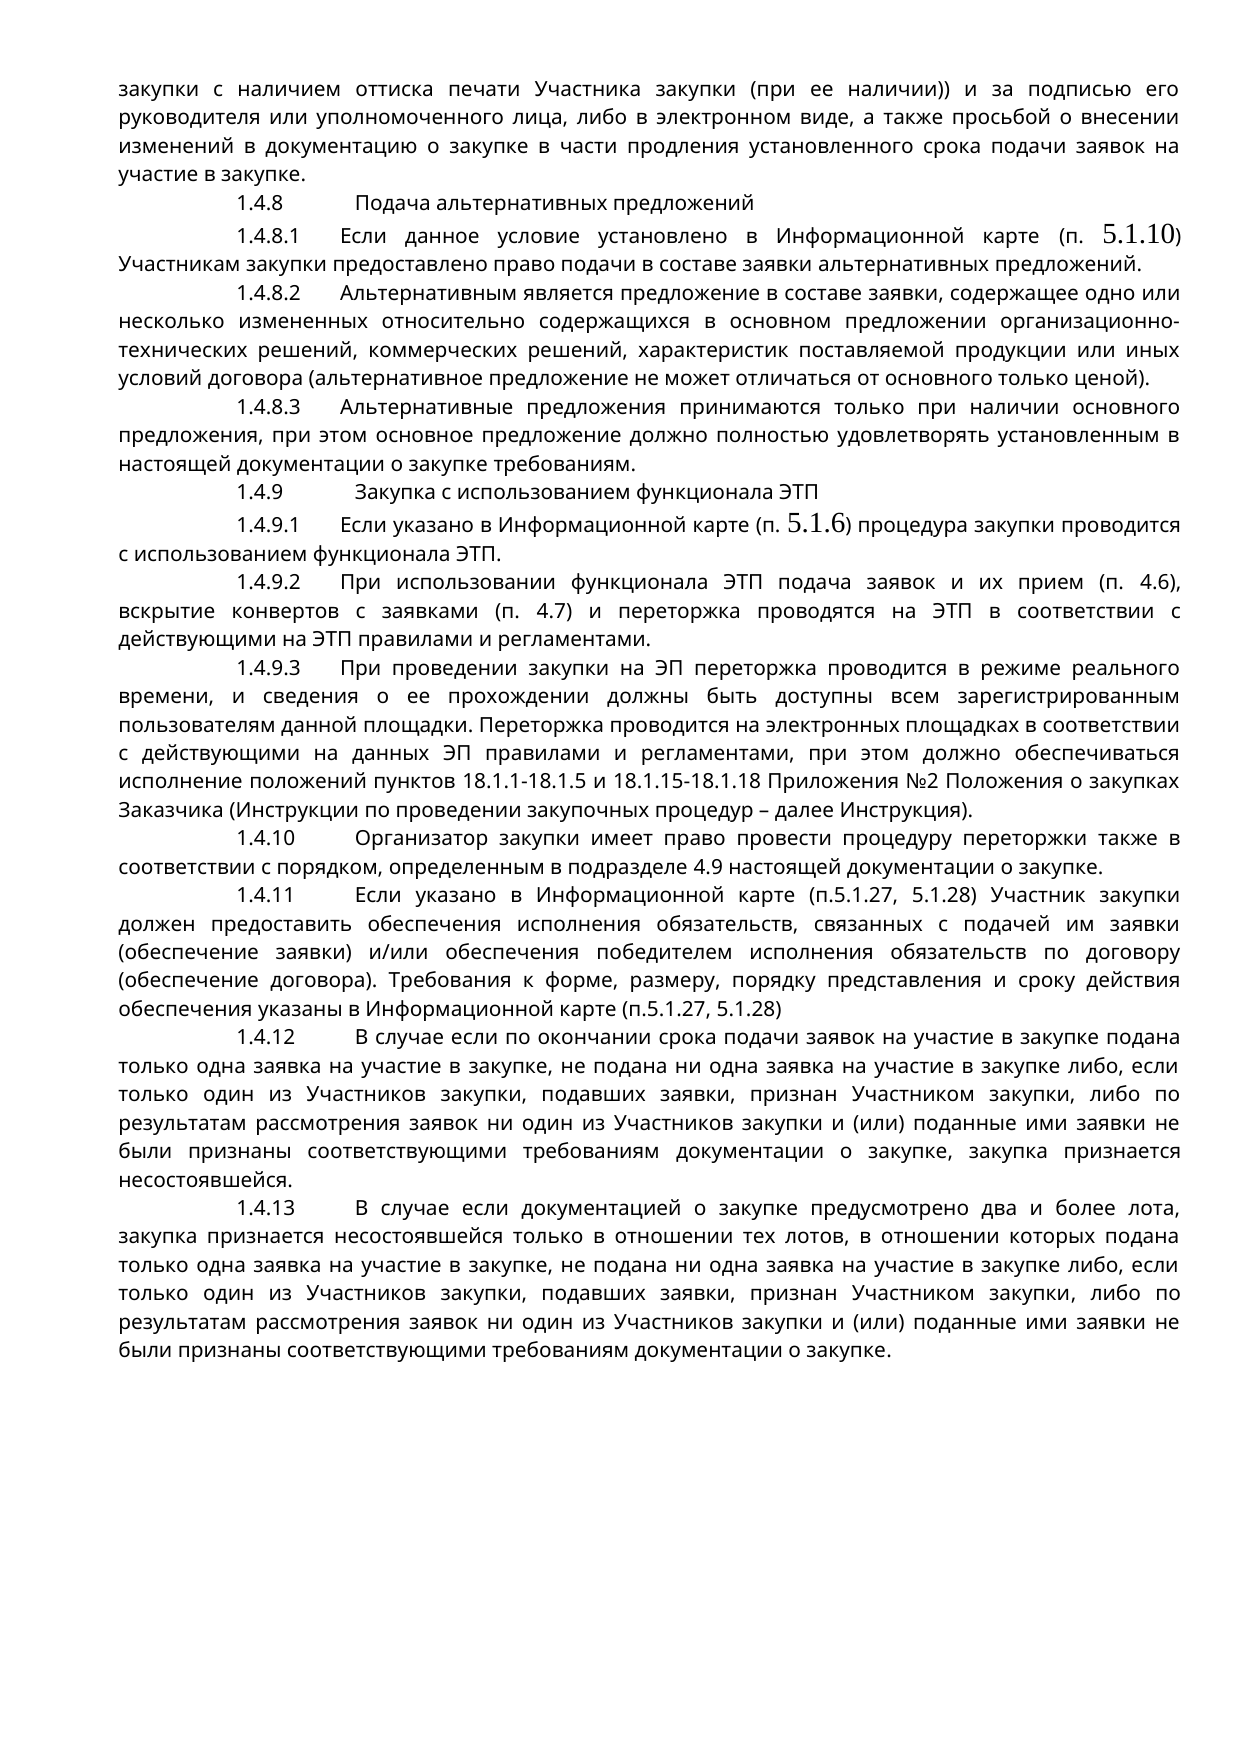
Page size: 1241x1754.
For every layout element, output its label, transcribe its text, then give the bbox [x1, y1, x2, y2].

list В случае если документацией о закупке предусмотрено два и более лота, закупка признается несостоявшейся только в отношении тех лотов, в отношении которых подана только одна заявка на участие в закупке, не подана ни одна заявка на участие в закупке либо, если только один из Участников закупки, подавших заявки, признан Участником закупки, либо по результатам рассмотрения заявок ни один из Участников закупки и (или) поданные ими заявки не были признаны соответствующими требованиям документации о закупке. [118, 1193, 1181, 1364]
list Если данное условие установлено в Информационной карте (п. 5.1.10) Участникам закупки предоставлено право подачи в составе заявки альтернативных предложений. [118, 216, 1181, 278]
list Альтернативным является предложение в составе заявки, содержащее одно или несколько измененных относительно содержащихся в основном предложении организационно-технических решений, коммерческих решений, характеристик поставляемой продукции или иных условий договора (альтернативное предложение не может отличаться от основного только ценой). [118, 278, 1181, 392]
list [118, 74, 1181, 188]
list Подача альтернативных предложений [118, 188, 1181, 216]
list При проведении закупки на ЭП переторжка проводится в режиме реального времени, и сведения о ее прохождении должны быть доступны всем зарегистрированным пользователям данной площадки. Переторжка проводится на электронных площадках в соответствии с действующими на данных ЭП правилами и регламентами, при этом должно обеспечиваться исполнение положений пунктов 18.1.1-18.1.5 и 18.1.15-18.1.18 Приложения №2 Положения о закупках Заказчика (Инструкции по проведении закупочных процедур – далее Инструкция). [118, 653, 1181, 823]
list Если указано в Информационной карте (п.5.1.27, 5.1.28) Участник закупки должен предоставить обеспечения исполнения обязательств, связанных с подачей им заявки (обеспечение заявки) и/или обеспечения победителем исполнения обязательств по договору (обеспечение договора). Требования к форме, размеру, порядку представления и сроку действия обеспечения указаны в Информационной карте (п.5.1.27, 5.1.28) [118, 880, 1181, 1022]
list Закупка с использованием функционала ЭТП [118, 477, 1181, 506]
list В случае если по окончании срока подачи заявок на участие в закупке подана только одна заявка на участие в закупке, не подана ни одна заявка на участие в закупке либо, если только один из Участников закупки, подавших заявки, признан Участником закупки, либо по результатам рассмотрения заявок ни один из Участников закупки и (или) поданные ими заявки не были признаны соответствующими требованиям документации о закупке, закупка признается несостоявшейся. [118, 1022, 1181, 1193]
list Альтернативные предложения принимаются только при наличии основного предложения, при этом основное предложение должно полностью удовлетворять установленным в настоящей документации о закупке требованиям. [118, 392, 1181, 477]
list Если указано в Информационной карте (п. 5.1.6) процедура закупки проводится с использованием функционала ЭТП. [118, 506, 1181, 567]
list При использовании функционала ЭТП подача заявок и их прием (п. 4.6), вскрытие конвертов с заявками (п. 4.7) и переторжка проводятся на ЭТП в соответствии с действующими на ЭТП правилами и регламентами. [118, 567, 1181, 653]
list Организатор закупки имеет право провести процедуру переторжки также в соответствии с порядком, определенным в подразделе 4.9 настоящей документации о закупке. [118, 823, 1181, 880]
